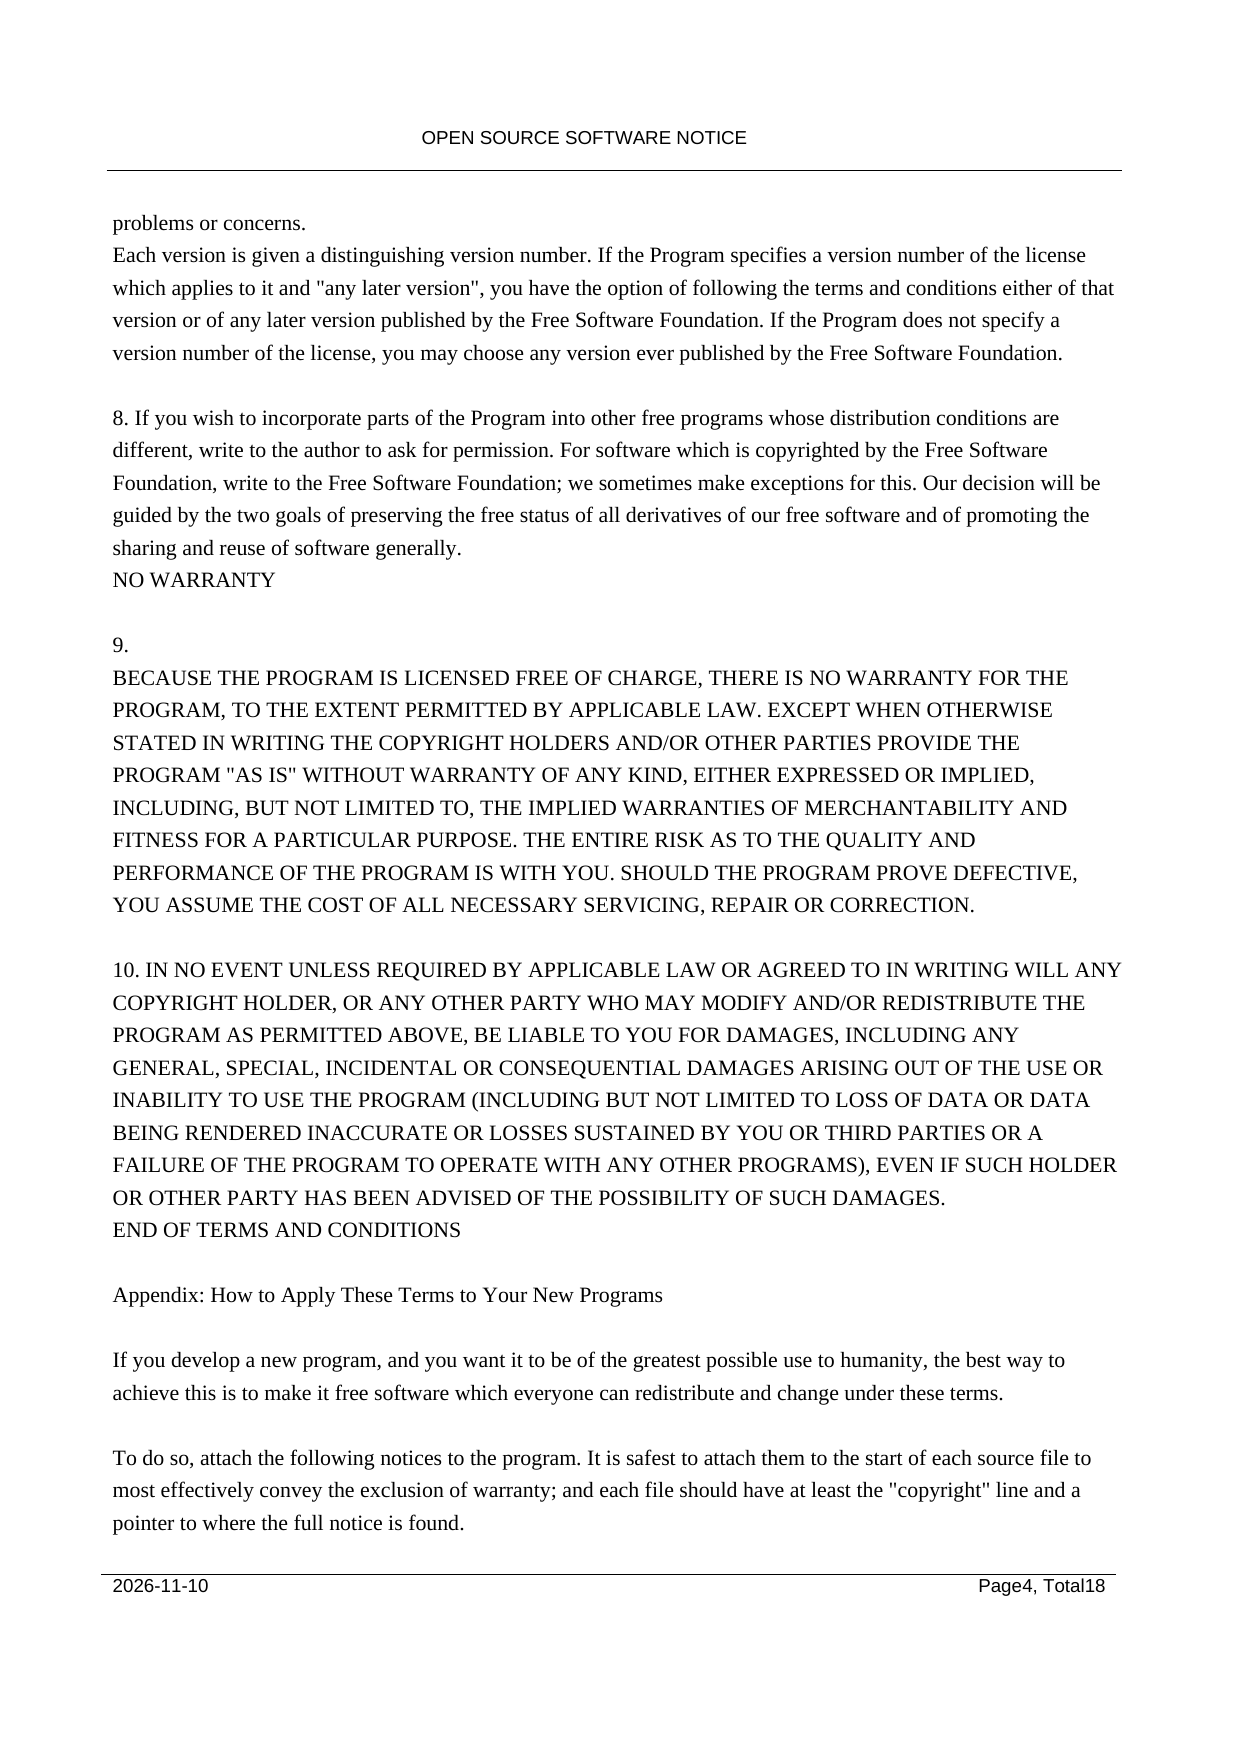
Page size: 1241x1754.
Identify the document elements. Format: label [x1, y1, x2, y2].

text [112, 206, 1128, 1539]
